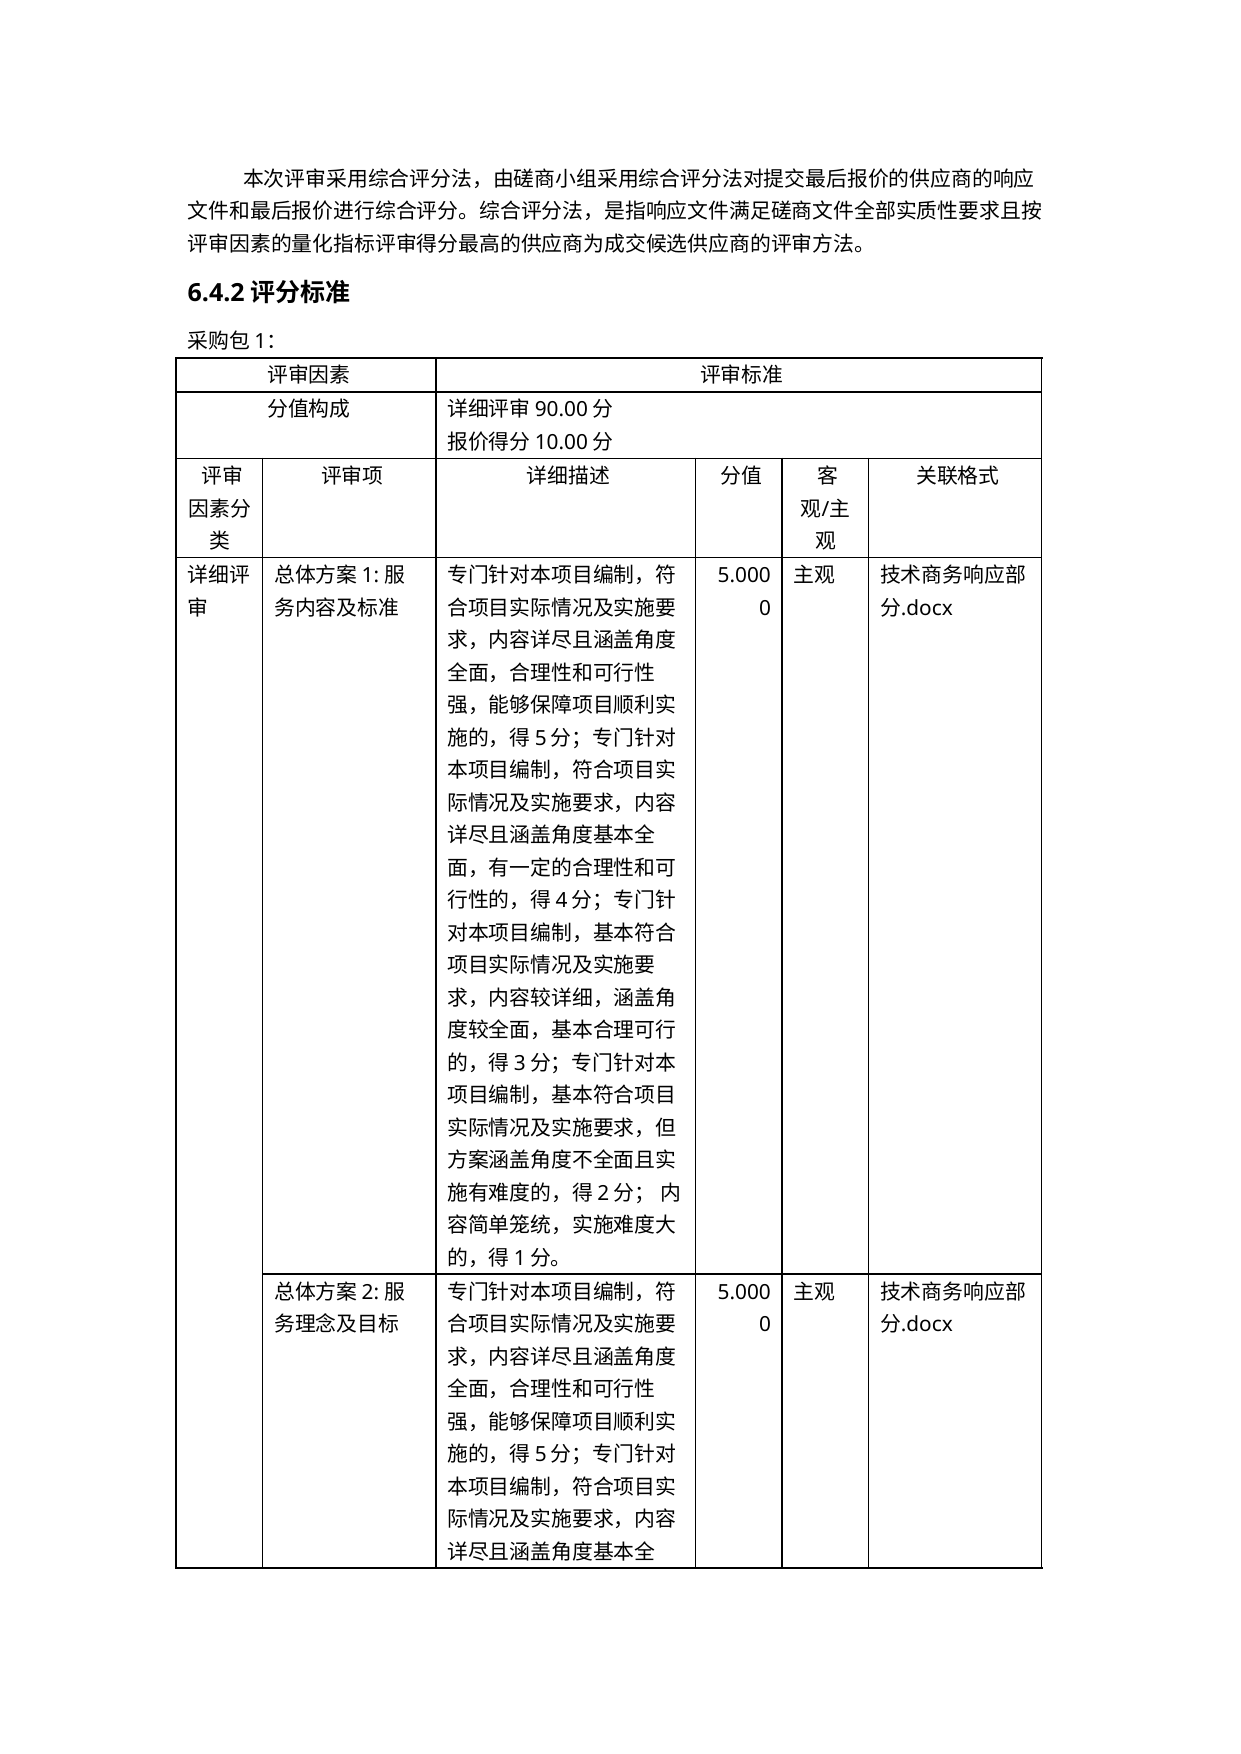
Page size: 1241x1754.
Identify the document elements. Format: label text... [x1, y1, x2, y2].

table_cell 分值 [696, 459, 781, 557]
table_cell 分值构成 [177, 393, 435, 458]
text 采购包1： [187, 324, 1053, 357]
table_cell 详细评审90.00分 报价得分10.00分 [437, 393, 1041, 458]
table_cell 5.0000 [696, 1275, 781, 1567]
table_cell 评审因素分类 [177, 459, 262, 557]
table_cell 技术商务响应部分.docx [869, 558, 1041, 1273]
table_cell 详细描述 [437, 459, 695, 557]
table_header 评审因素 [177, 359, 435, 391]
table_cell 关联格式 [869, 459, 1041, 557]
table_header 评审标准 [437, 359, 1041, 391]
text 本次评审采用综合评分法，由磋商小组采用综合评分法对提交最后报价的供应商的响应文件和最后报价进行综合评分。综合评分法，是指响应文件满足磋商文件全部实质性要求且按评审因素的量化指标评审得分最高的供应商为成交候选供应商的评审方法。 [187, 162, 1053, 259]
text 6.4.2评分标准 [187, 259, 1053, 324]
table_cell 主观 [783, 1275, 868, 1567]
table_cell 总体方案1: 服务内容及标准 [263, 558, 435, 1273]
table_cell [437, 1275, 695, 1567]
table_cell 客观/主观 [783, 459, 868, 557]
table_cell 5.0000 [696, 558, 781, 1273]
table_cell 主观 [783, 558, 868, 1273]
table_cell 总体方案2: 服务理念及目标 [263, 1275, 435, 1567]
table_cell 评审项 [263, 459, 435, 557]
table_cell 详细评审 [177, 558, 262, 1567]
table_cell 技术商务响应部分.docx [869, 1275, 1041, 1567]
